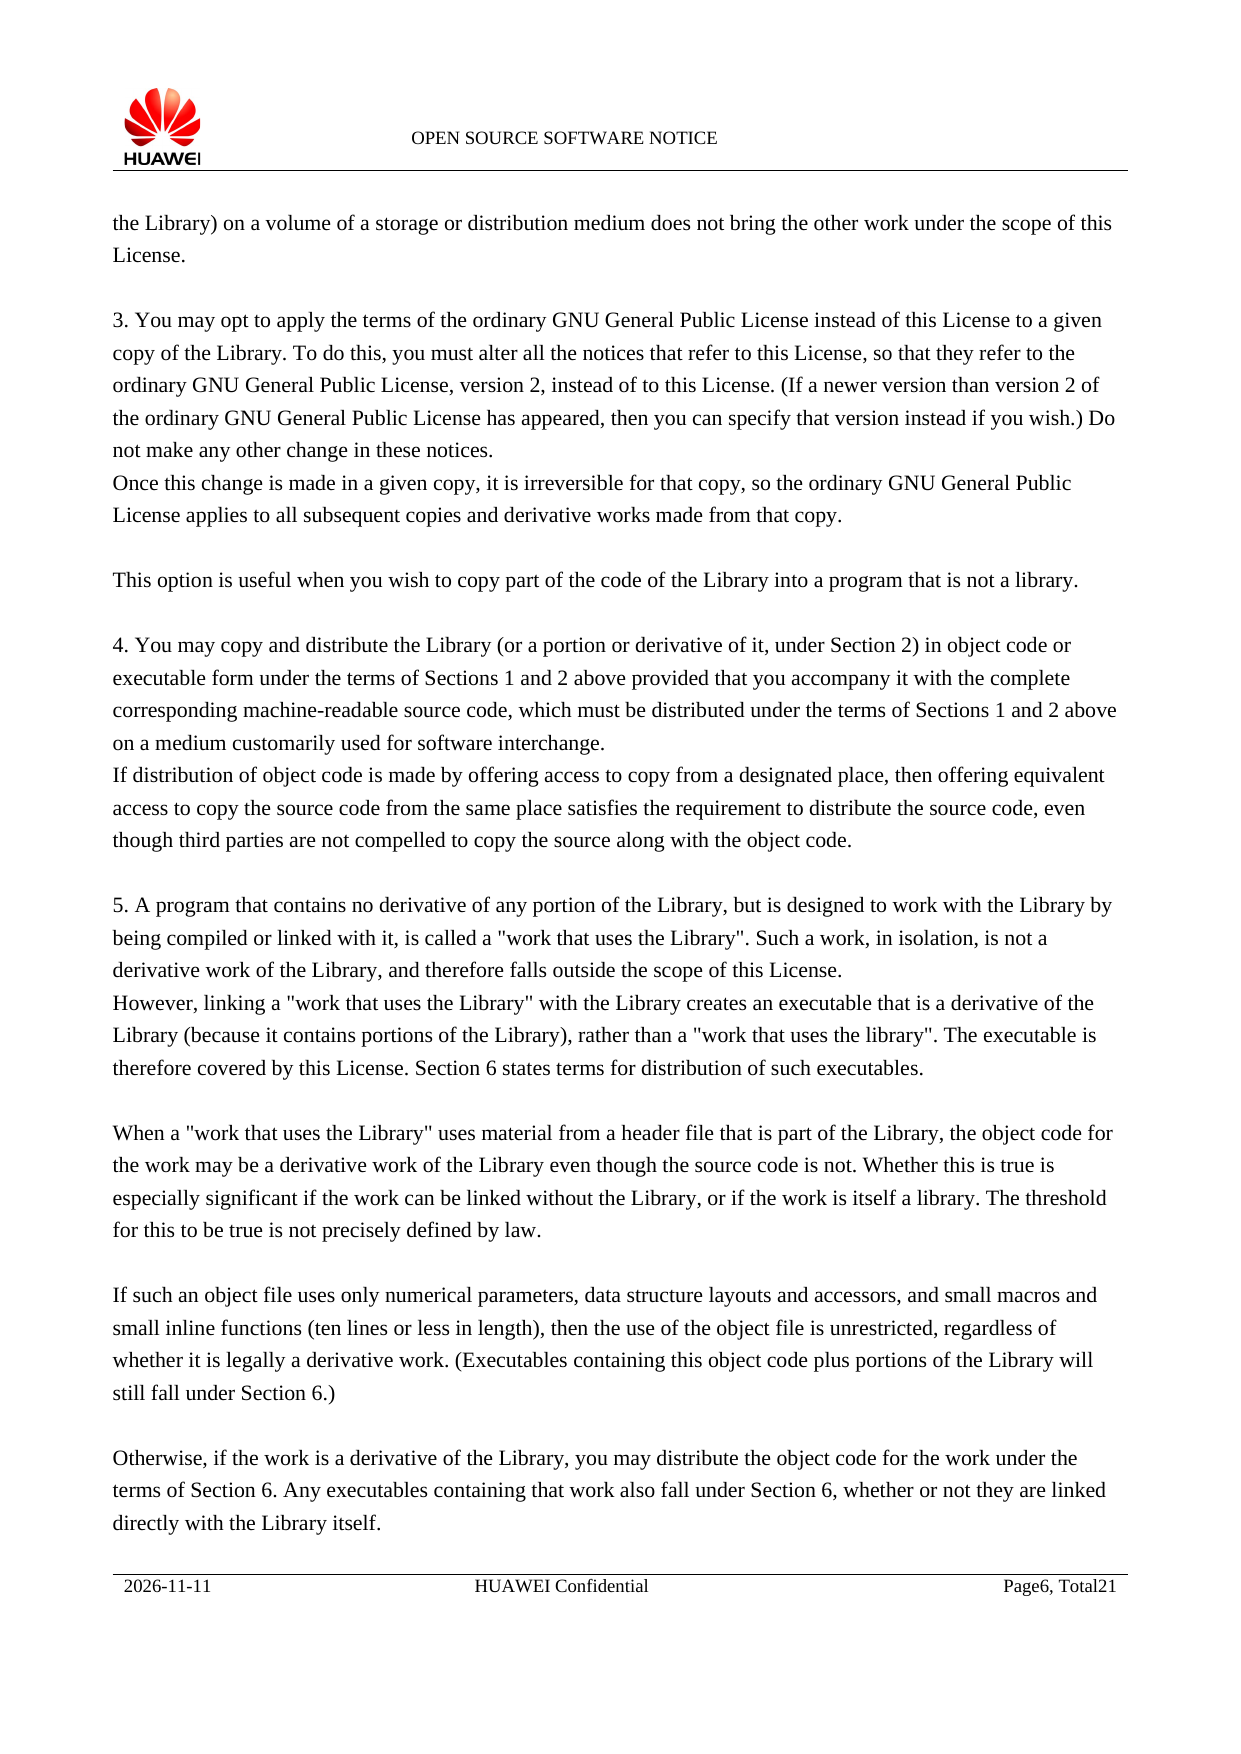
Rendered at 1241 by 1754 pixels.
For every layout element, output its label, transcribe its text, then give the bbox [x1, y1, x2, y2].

picture [124, 88, 201, 165]
